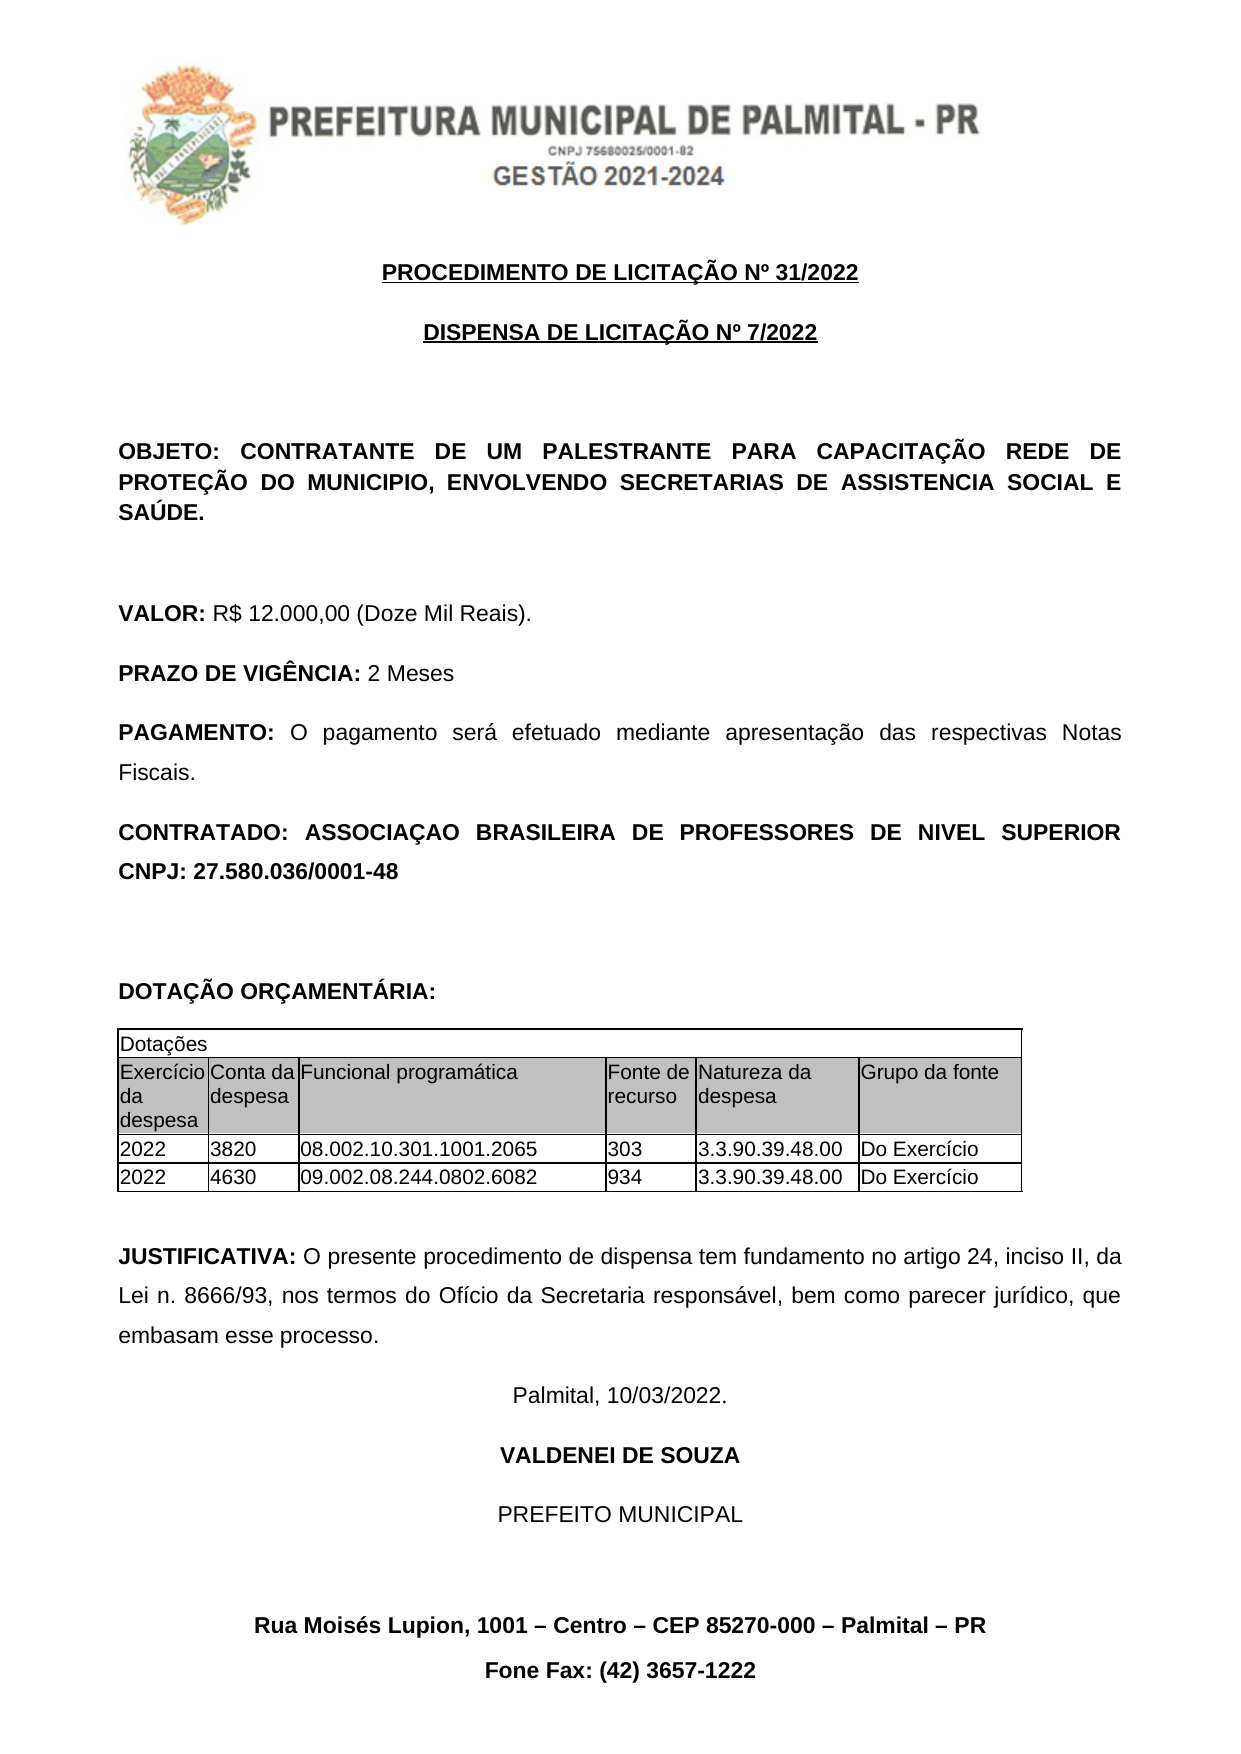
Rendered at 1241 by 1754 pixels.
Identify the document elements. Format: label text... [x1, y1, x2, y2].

table_cell 3.3.90.39.48.00 [697, 1135, 858, 1162]
text DOTAÇÃO ORÇAMENTÁRIA: [118, 978, 1122, 1004]
text VALDENEI DE SOUZA [118, 1442, 1122, 1468]
table_cell 09.002.08.244.0802.6082 [300, 1164, 605, 1191]
text PROCEDIMENTO DE LICITAÇÃO Nº 31/2022 [118, 259, 1122, 285]
table_cell 934 [607, 1164, 695, 1191]
table_cell Funcional programática [300, 1058, 605, 1133]
table_cell Conta da despesa [209, 1058, 298, 1133]
table_cell 303 [607, 1135, 695, 1162]
text PREFEITO MUNICIPAL [118, 1501, 1122, 1528]
table_cell Do Exercício [860, 1135, 1021, 1162]
text VALOR: R$ 12.000,00 (Doze Mil Reais). [118, 600, 1122, 626]
table_cell 4630 [209, 1164, 298, 1191]
table_cell Do Exercício [860, 1164, 1021, 1191]
table_cell Natureza da despesa [697, 1058, 858, 1133]
text CONTRATADO: ASSOCIAÇAO BRASILEIRA DE PROFESSORES DE NIVEL SUPERIOR CNPJ: 27.580.036/0001-48 [118, 819, 1122, 884]
text PAGAMENTO: O pagamento será efetuado mediante apresentação das respectivas Notas Fiscais. [118, 719, 1122, 785]
table_cell 2022 [119, 1135, 208, 1162]
table_cell 3820 [209, 1135, 298, 1162]
table_cell 2022 [119, 1164, 208, 1191]
text PRAZO DE VIGÊNCIA: 2 Meses [118, 659, 1122, 686]
text Palmital, 10/03/2022. [413, 1382, 1122, 1408]
table_cell Fonte de recurso [607, 1058, 695, 1133]
table_cell 08.002.10.301.1001.2065 [300, 1135, 605, 1162]
table_header Dotações [119, 1030, 1021, 1057]
table_cell 3.3.90.39.48.00 [697, 1164, 858, 1191]
text OBJETO: CONTRATANTE DE UM PALESTRANTE PARA CAPACITAÇÃO REDE DE PROTEÇÃO DO MUNICIPIO, ENVOLVENDO SECRETARIAS DE ASSISTENCIA SOCIAL E SAÚDE. [118, 438, 1122, 525]
table_cell Exercício da despesa [119, 1058, 208, 1133]
picture [118, 59, 984, 231]
table_cell Grupo da fonte [860, 1058, 1021, 1133]
text DISPENSA DE LICITAÇÃO Nº 7/2022 [118, 319, 1122, 345]
text JUSTIFICATIVA: O presente procedimento de dispensa tem fundamento no artigo 24, inciso II, da Lei n. 8666/93, nos termos do Ofício da Secretaria responsável, bem como parecer jurídico, que embasam esse processo. [118, 1243, 1122, 1348]
